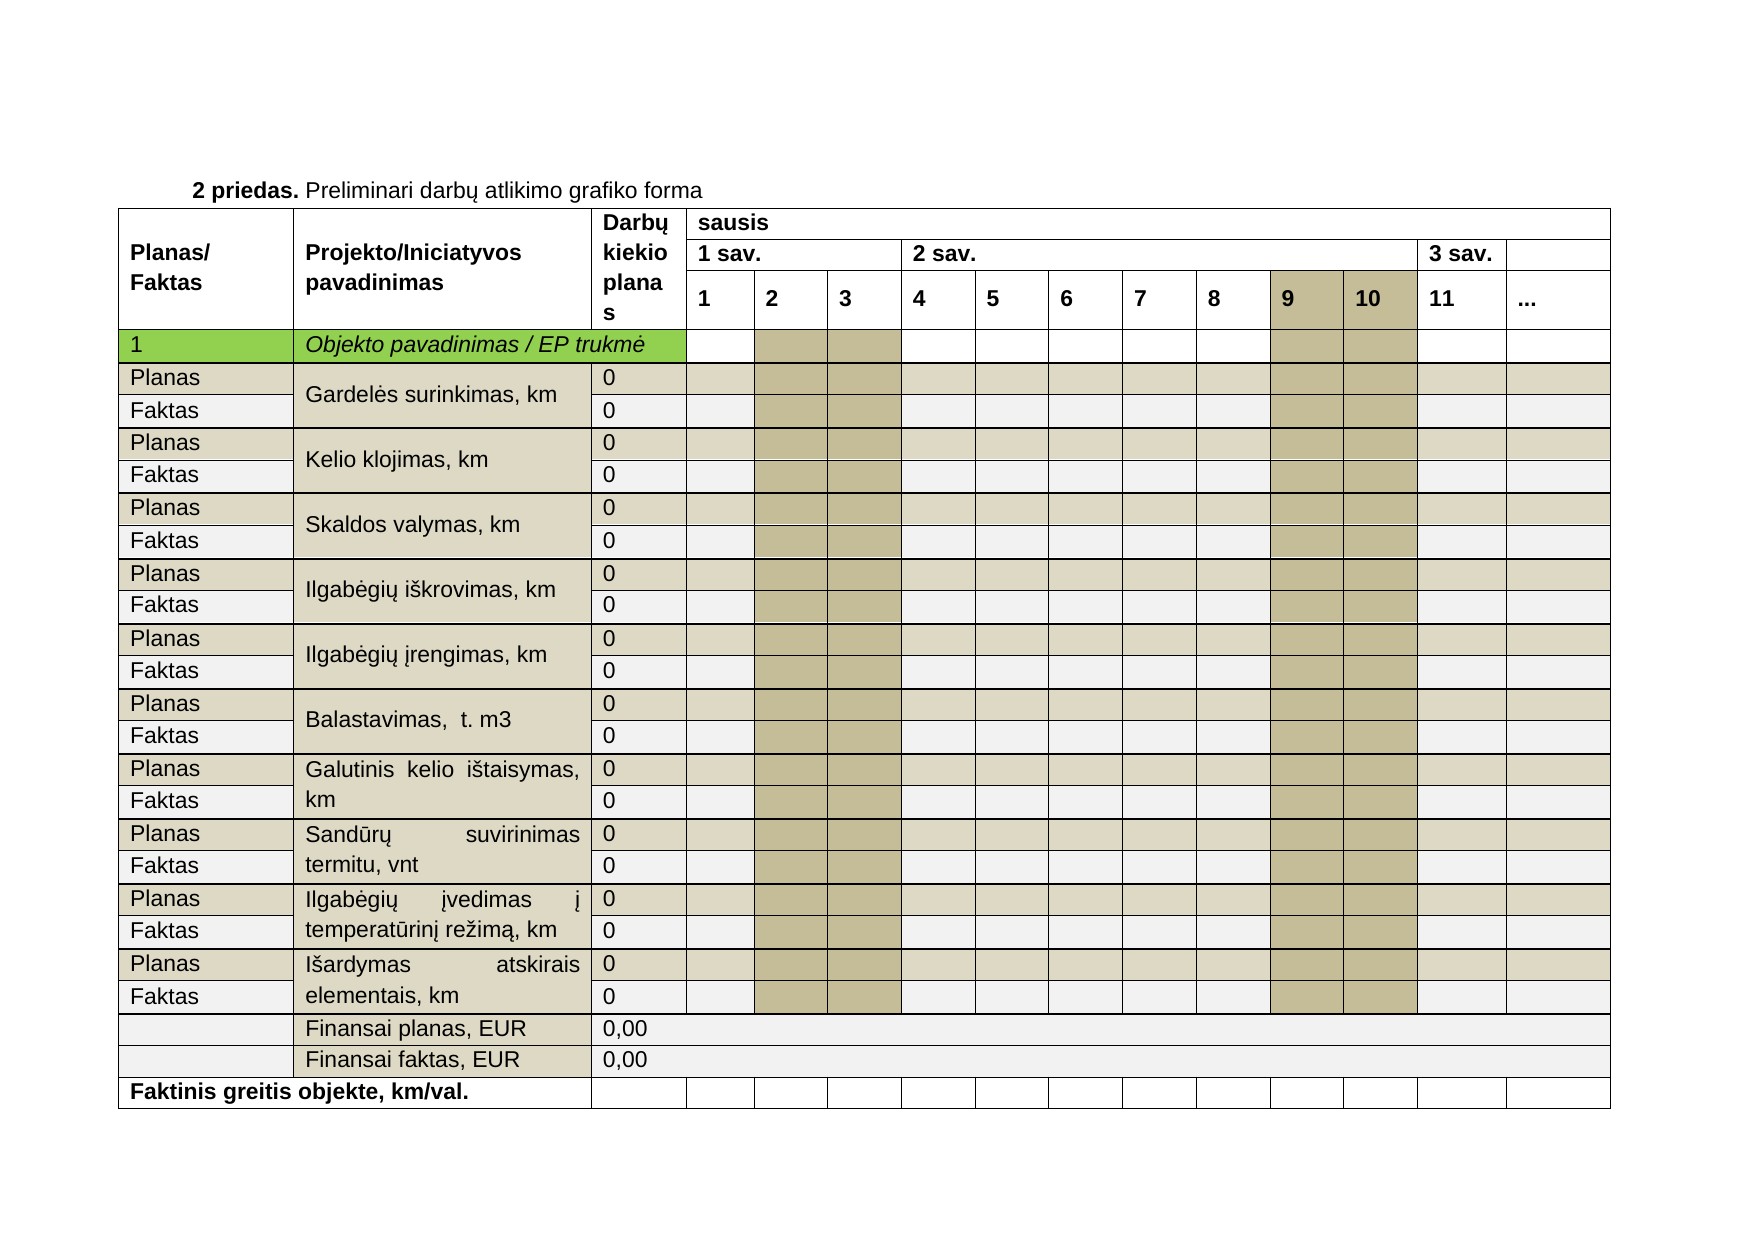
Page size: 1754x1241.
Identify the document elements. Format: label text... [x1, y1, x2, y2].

table_cell [1049, 851, 1122, 883]
table_cell [828, 461, 901, 492]
table_cell [902, 721, 975, 753]
table_cell [976, 429, 1048, 459]
table_cell [755, 786, 827, 818]
table_cell [976, 885, 1048, 915]
table_cell Faktas [119, 591, 293, 622]
table_cell 0 [592, 364, 686, 394]
table_cell 0 [592, 851, 686, 883]
table_cell [1123, 885, 1196, 915]
table_cell [976, 526, 1048, 557]
table_cell [687, 656, 754, 688]
table_cell [1123, 916, 1196, 948]
table_cell [828, 625, 901, 655]
table_cell [1507, 494, 1610, 524]
table_cell [1123, 1078, 1196, 1108]
table_cell [976, 330, 1048, 362]
table_cell [1271, 950, 1343, 980]
table_cell [1123, 721, 1196, 753]
table_cell [1418, 981, 1506, 1013]
table_cell [1271, 851, 1343, 883]
table_cell [828, 916, 901, 948]
table_cell [1507, 820, 1610, 850]
table_cell [1507, 560, 1610, 590]
table_cell 0 [592, 526, 686, 557]
table_cell [1123, 755, 1196, 785]
table_cell [755, 1078, 827, 1108]
table_cell [1197, 330, 1270, 362]
table_cell 9 [1271, 271, 1343, 329]
table_cell [1344, 755, 1417, 785]
table_cell [755, 526, 827, 557]
table_cell [1418, 625, 1506, 655]
table_cell [755, 494, 827, 524]
table_cell Gardelės surinkimas, km [294, 364, 591, 427]
table_cell [1344, 786, 1417, 818]
table_cell [1197, 656, 1270, 688]
table_cell [976, 656, 1048, 688]
table_cell Planas [119, 755, 293, 785]
table_cell 0 [592, 786, 686, 818]
table_cell [1418, 820, 1506, 850]
table_cell [119, 1046, 293, 1077]
table_cell [1344, 885, 1417, 915]
table_cell [976, 916, 1048, 948]
table_cell Skaldos valymas, km [294, 494, 591, 557]
table_cell [1049, 330, 1122, 362]
table_cell [1271, 755, 1343, 785]
table_cell Faktas [119, 981, 293, 1013]
table_cell [1049, 755, 1122, 785]
table_cell 0 [592, 560, 686, 590]
table_cell [687, 461, 754, 492]
table_cell [1197, 916, 1270, 948]
table_cell [1344, 364, 1417, 394]
table_cell [828, 526, 901, 557]
table_cell [1197, 820, 1270, 850]
table_cell Planas [119, 625, 293, 655]
table_cell [1271, 625, 1343, 655]
table_cell [1123, 851, 1196, 883]
table_cell [755, 429, 827, 459]
table_cell [1271, 721, 1343, 753]
table_cell [1418, 1078, 1506, 1108]
table_cell [1197, 461, 1270, 492]
table_cell Faktas [119, 656, 293, 688]
table_cell [976, 461, 1048, 492]
table_cell [902, 786, 975, 818]
table_cell 0 [592, 429, 686, 459]
table_cell [1507, 721, 1610, 753]
table_cell [1123, 656, 1196, 688]
table_cell [1418, 591, 1506, 622]
table_cell [902, 981, 975, 1013]
table_cell [687, 395, 754, 427]
table_cell [1123, 820, 1196, 850]
table_cell [828, 950, 901, 980]
table_cell [828, 885, 901, 915]
table_cell [687, 916, 754, 948]
table_cell [687, 885, 754, 915]
table_cell [1197, 950, 1270, 980]
table_cell [902, 395, 975, 427]
table_cell [1344, 916, 1417, 948]
table_cell [976, 851, 1048, 883]
table_cell [902, 656, 975, 688]
table_cell [902, 851, 975, 883]
table_cell [1271, 591, 1343, 622]
table_cell Balastavimas, t. m3 [294, 690, 591, 753]
table_cell [1418, 429, 1506, 459]
table_cell 0 [592, 591, 686, 622]
table_cell [1271, 429, 1343, 459]
table_cell [1049, 560, 1122, 590]
table_cell Ilgabėgių iškrovimas, km [294, 560, 591, 622]
table_cell [1123, 591, 1196, 622]
table_cell [902, 560, 975, 590]
table_cell 0 [592, 625, 686, 655]
table_cell [687, 330, 754, 362]
table_cell [1271, 560, 1343, 590]
table_cell Faktas [119, 461, 293, 492]
table_cell [1507, 851, 1610, 883]
table_cell [1507, 656, 1610, 688]
table_cell [902, 755, 975, 785]
table_cell [1271, 786, 1343, 818]
table_cell [687, 625, 754, 655]
table_cell [1123, 526, 1196, 557]
table_cell [1507, 395, 1610, 427]
table_cell [755, 721, 827, 753]
table_cell Ilgabėgių įrengimas, km [294, 625, 591, 688]
table_cell [1344, 950, 1417, 980]
table_cell 0 [592, 494, 686, 524]
table_cell 3 [828, 271, 901, 329]
table_cell [1049, 625, 1122, 655]
table_cell [902, 916, 975, 948]
table_cell [1123, 461, 1196, 492]
table_cell Sandūrų suvirinimas termitu, vnt [294, 820, 591, 883]
table_cell 11 [1418, 271, 1506, 329]
table_cell [687, 560, 754, 590]
table_cell [828, 981, 901, 1013]
table_cell Planas [119, 690, 293, 720]
table_cell [1197, 395, 1270, 427]
table_cell [1049, 950, 1122, 980]
table_cell [902, 461, 975, 492]
table_cell [1271, 981, 1343, 1013]
table_cell [1123, 330, 1196, 362]
table_cell [1344, 330, 1417, 362]
table_cell [687, 786, 754, 818]
table_cell [1197, 981, 1270, 1013]
table_cell [687, 950, 754, 980]
table_cell [1344, 1078, 1417, 1108]
table_cell [1049, 916, 1122, 948]
table_cell [1507, 364, 1610, 394]
table_cell [828, 656, 901, 688]
table_cell [1418, 916, 1506, 948]
table_cell [976, 820, 1048, 850]
table_cell [1271, 690, 1343, 720]
table_cell [1418, 364, 1506, 394]
table_cell [1049, 786, 1122, 818]
table_cell [1507, 690, 1610, 720]
table_cell [687, 690, 754, 720]
table_cell [1271, 916, 1343, 948]
table_cell [1049, 461, 1122, 492]
table_cell [1344, 981, 1417, 1013]
table_cell [1123, 786, 1196, 818]
table_cell [976, 690, 1048, 720]
table_cell [1344, 820, 1417, 850]
table_cell [755, 625, 827, 655]
table_cell [902, 591, 975, 622]
table_cell 0 [592, 690, 686, 720]
table_cell [828, 1078, 901, 1108]
table_cell [976, 364, 1048, 394]
table_cell [828, 721, 901, 753]
table_cell [1507, 526, 1610, 557]
table_cell [1123, 950, 1196, 980]
table_cell [902, 364, 975, 394]
table_cell [902, 429, 975, 459]
table_cell [1344, 656, 1417, 688]
table_cell Faktas [119, 721, 293, 753]
table_cell [1197, 625, 1270, 655]
table_cell [828, 820, 901, 850]
table_cell Ilgabėgių įvedimas į temperatūrinį režimą, km [294, 885, 591, 948]
table_cell [1507, 950, 1610, 980]
table_cell 1 [119, 330, 293, 362]
table_cell [976, 981, 1048, 1013]
table_cell 8 [1197, 271, 1270, 329]
table_cell [1418, 461, 1506, 492]
table_cell [1197, 560, 1270, 590]
table_cell [828, 851, 901, 883]
table_cell Planas [119, 560, 293, 590]
table_cell 0 [592, 916, 686, 948]
table_cell [1049, 591, 1122, 622]
table_cell [1507, 981, 1610, 1013]
table_cell [1344, 591, 1417, 622]
table_cell [1123, 560, 1196, 590]
table_cell [1418, 656, 1506, 688]
table_cell [976, 560, 1048, 590]
table_cell Faktas [119, 395, 293, 427]
table_cell [976, 786, 1048, 818]
table_cell [1197, 755, 1270, 785]
table_cell [1049, 364, 1122, 394]
table_header Projekto/Iniciatyvos pavadinimas [294, 209, 591, 329]
table_cell [687, 851, 754, 883]
table_cell [1271, 820, 1343, 850]
table_cell [1049, 1078, 1122, 1108]
table_cell [1197, 429, 1270, 459]
table_cell [1507, 755, 1610, 785]
table_cell 2 sav. [902, 240, 1417, 270]
table_cell [1507, 916, 1610, 948]
table_cell 0 [592, 721, 686, 753]
table_cell 1 sav. [687, 240, 901, 270]
table_cell [1049, 721, 1122, 753]
table_cell [687, 494, 754, 524]
table_cell [755, 950, 827, 980]
table_cell [755, 981, 827, 1013]
table_cell [1418, 755, 1506, 785]
table_cell [1507, 330, 1610, 362]
table_cell [1271, 461, 1343, 492]
table_cell [902, 494, 975, 524]
table_cell [1197, 1078, 1270, 1108]
table_cell [687, 526, 754, 557]
table_cell [1418, 690, 1506, 720]
table_cell [1507, 885, 1610, 915]
table_cell Planas [119, 364, 293, 394]
table_cell [1344, 560, 1417, 590]
table_cell [976, 755, 1048, 785]
table_cell [687, 429, 754, 459]
table_cell Faktas [119, 916, 293, 948]
table_cell [1197, 526, 1270, 557]
table_cell [976, 494, 1048, 524]
table_cell ... [1507, 271, 1610, 329]
table_cell [755, 560, 827, 590]
table_cell [1049, 494, 1122, 524]
table_cell 1 [687, 271, 754, 329]
table_cell 0 [592, 885, 686, 915]
table_cell [1197, 591, 1270, 622]
table_cell [1344, 625, 1417, 655]
table_cell [592, 1078, 686, 1108]
table_cell [1197, 364, 1270, 394]
table_cell [755, 656, 827, 688]
table_cell [1197, 494, 1270, 524]
table_cell [755, 755, 827, 785]
table_cell [828, 755, 901, 785]
table_cell [1418, 851, 1506, 883]
table_cell [1418, 330, 1506, 362]
table_cell [1507, 429, 1610, 459]
table_cell [687, 721, 754, 753]
table_cell 7 [1123, 271, 1196, 329]
table_cell [902, 950, 975, 980]
table_cell [687, 981, 754, 1013]
table_cell [755, 820, 827, 850]
table_cell [755, 690, 827, 720]
list 2 priedas. Preliminari darbų atlikimo grafiko forma [192, 177, 1636, 203]
table_cell 0 [592, 461, 686, 492]
table_cell Finansai faktas, EUR [294, 1046, 591, 1077]
table_cell [1418, 786, 1506, 818]
table_cell 0 [592, 950, 686, 980]
table_cell [828, 494, 901, 524]
table_cell [902, 526, 975, 557]
table_cell [1271, 885, 1343, 915]
table_cell Planas [119, 885, 293, 915]
table_cell [1049, 885, 1122, 915]
table_cell 5 [976, 271, 1048, 329]
table_cell [1344, 461, 1417, 492]
table_cell [1344, 721, 1417, 753]
table_cell [755, 916, 827, 948]
table_cell [976, 950, 1048, 980]
table_cell [1197, 851, 1270, 883]
table_cell [902, 820, 975, 850]
table_cell Planas [119, 494, 293, 524]
table_cell [902, 690, 975, 720]
table_cell [1507, 625, 1610, 655]
table_cell Planas [119, 950, 293, 980]
table_cell [755, 461, 827, 492]
table_cell [1418, 885, 1506, 915]
table_cell [1507, 1078, 1610, 1108]
table_cell [1049, 981, 1122, 1013]
table_cell [1123, 625, 1196, 655]
table_cell [1271, 364, 1343, 394]
table_cell Kelio klojimas, km [294, 429, 591, 492]
table_cell Faktas [119, 786, 293, 818]
table_cell [828, 395, 901, 427]
table_cell [1344, 429, 1417, 459]
table_cell 0,00 [592, 1015, 1610, 1045]
table_cell [687, 364, 754, 394]
table_cell [1344, 395, 1417, 427]
table_header sausis [687, 209, 1610, 239]
table_cell [1123, 981, 1196, 1013]
table_cell [1197, 690, 1270, 720]
table_cell [1123, 395, 1196, 427]
table_cell [902, 625, 975, 655]
table_cell [1418, 560, 1506, 590]
table_cell [828, 591, 901, 622]
table_cell [1123, 364, 1196, 394]
table_cell [755, 364, 827, 394]
table_cell [976, 1078, 1048, 1108]
table_cell [1507, 461, 1610, 492]
table_cell [687, 591, 754, 622]
table_cell 2 [755, 271, 827, 329]
table_cell [1197, 786, 1270, 818]
table_header Darbų kiekio planas [592, 209, 686, 329]
table_cell [1049, 820, 1122, 850]
table_cell [902, 1078, 975, 1108]
table_cell [687, 755, 754, 785]
table_cell Planas [119, 429, 293, 459]
table_cell [1049, 429, 1122, 459]
table_cell [1271, 526, 1343, 557]
table_cell 6 [1049, 271, 1122, 329]
table_cell 4 [902, 271, 975, 329]
table_cell [828, 364, 901, 394]
table_cell [1344, 690, 1417, 720]
table_cell [902, 885, 975, 915]
table_cell [1418, 494, 1506, 524]
table_cell Faktinis greitis objekte, km/val. [119, 1078, 591, 1108]
table_cell [755, 591, 827, 622]
table_cell [1344, 851, 1417, 883]
table_cell [755, 851, 827, 883]
table_cell [687, 820, 754, 850]
table_cell Faktas [119, 851, 293, 883]
table_cell [1418, 395, 1506, 427]
table_cell [687, 1078, 754, 1108]
table_cell [755, 395, 827, 427]
table_cell Faktas [119, 526, 293, 557]
table_cell [1049, 656, 1122, 688]
table_cell [1049, 526, 1122, 557]
table_cell [976, 625, 1048, 655]
table_cell 0,00 [592, 1046, 1610, 1077]
table_cell [976, 591, 1048, 622]
table_cell Išardymas atskirais elementais, km [294, 950, 591, 1013]
table_cell [1271, 494, 1343, 524]
table_cell 0 [592, 395, 686, 427]
table_cell [1123, 429, 1196, 459]
table_cell [1507, 591, 1610, 622]
table_cell Finansai planas, EUR [294, 1015, 591, 1045]
table_cell [1271, 395, 1343, 427]
table_cell [1418, 721, 1506, 753]
table_cell [1123, 494, 1196, 524]
table_cell [1271, 330, 1343, 362]
table_cell [1418, 950, 1506, 980]
table_cell Galutinis kelio ištaisymas, km [294, 755, 591, 818]
table_cell Objekto pavadinimas / EP trukmė [294, 330, 686, 362]
table_cell 0 [592, 656, 686, 688]
table_cell [828, 560, 901, 590]
table_cell [1418, 526, 1506, 557]
table_cell [976, 721, 1048, 753]
table_cell 0 [592, 820, 686, 850]
table_cell [1049, 395, 1122, 427]
table_cell [1344, 526, 1417, 557]
table_cell [1271, 656, 1343, 688]
table_cell [902, 330, 975, 362]
table_cell [1507, 240, 1610, 270]
table_cell 0 [592, 755, 686, 785]
table_cell [1123, 690, 1196, 720]
table_cell 10 [1344, 271, 1417, 329]
table_header Planas/Faktas [119, 209, 293, 329]
table_cell [828, 429, 901, 459]
table_cell [119, 1015, 293, 1045]
table_cell [828, 330, 901, 362]
table_cell [1197, 885, 1270, 915]
table_cell 3 sav. [1418, 240, 1506, 270]
table_cell [755, 330, 827, 362]
table_cell [1507, 786, 1610, 818]
table_cell [1197, 721, 1270, 753]
table_cell [1049, 690, 1122, 720]
table_cell [755, 885, 827, 915]
table_cell [828, 786, 901, 818]
table_cell [1344, 494, 1417, 524]
table_cell [1271, 1078, 1343, 1108]
table_cell Planas [119, 820, 293, 850]
table_cell 0 [592, 981, 686, 1013]
table_cell [976, 395, 1048, 427]
table_cell [828, 690, 901, 720]
